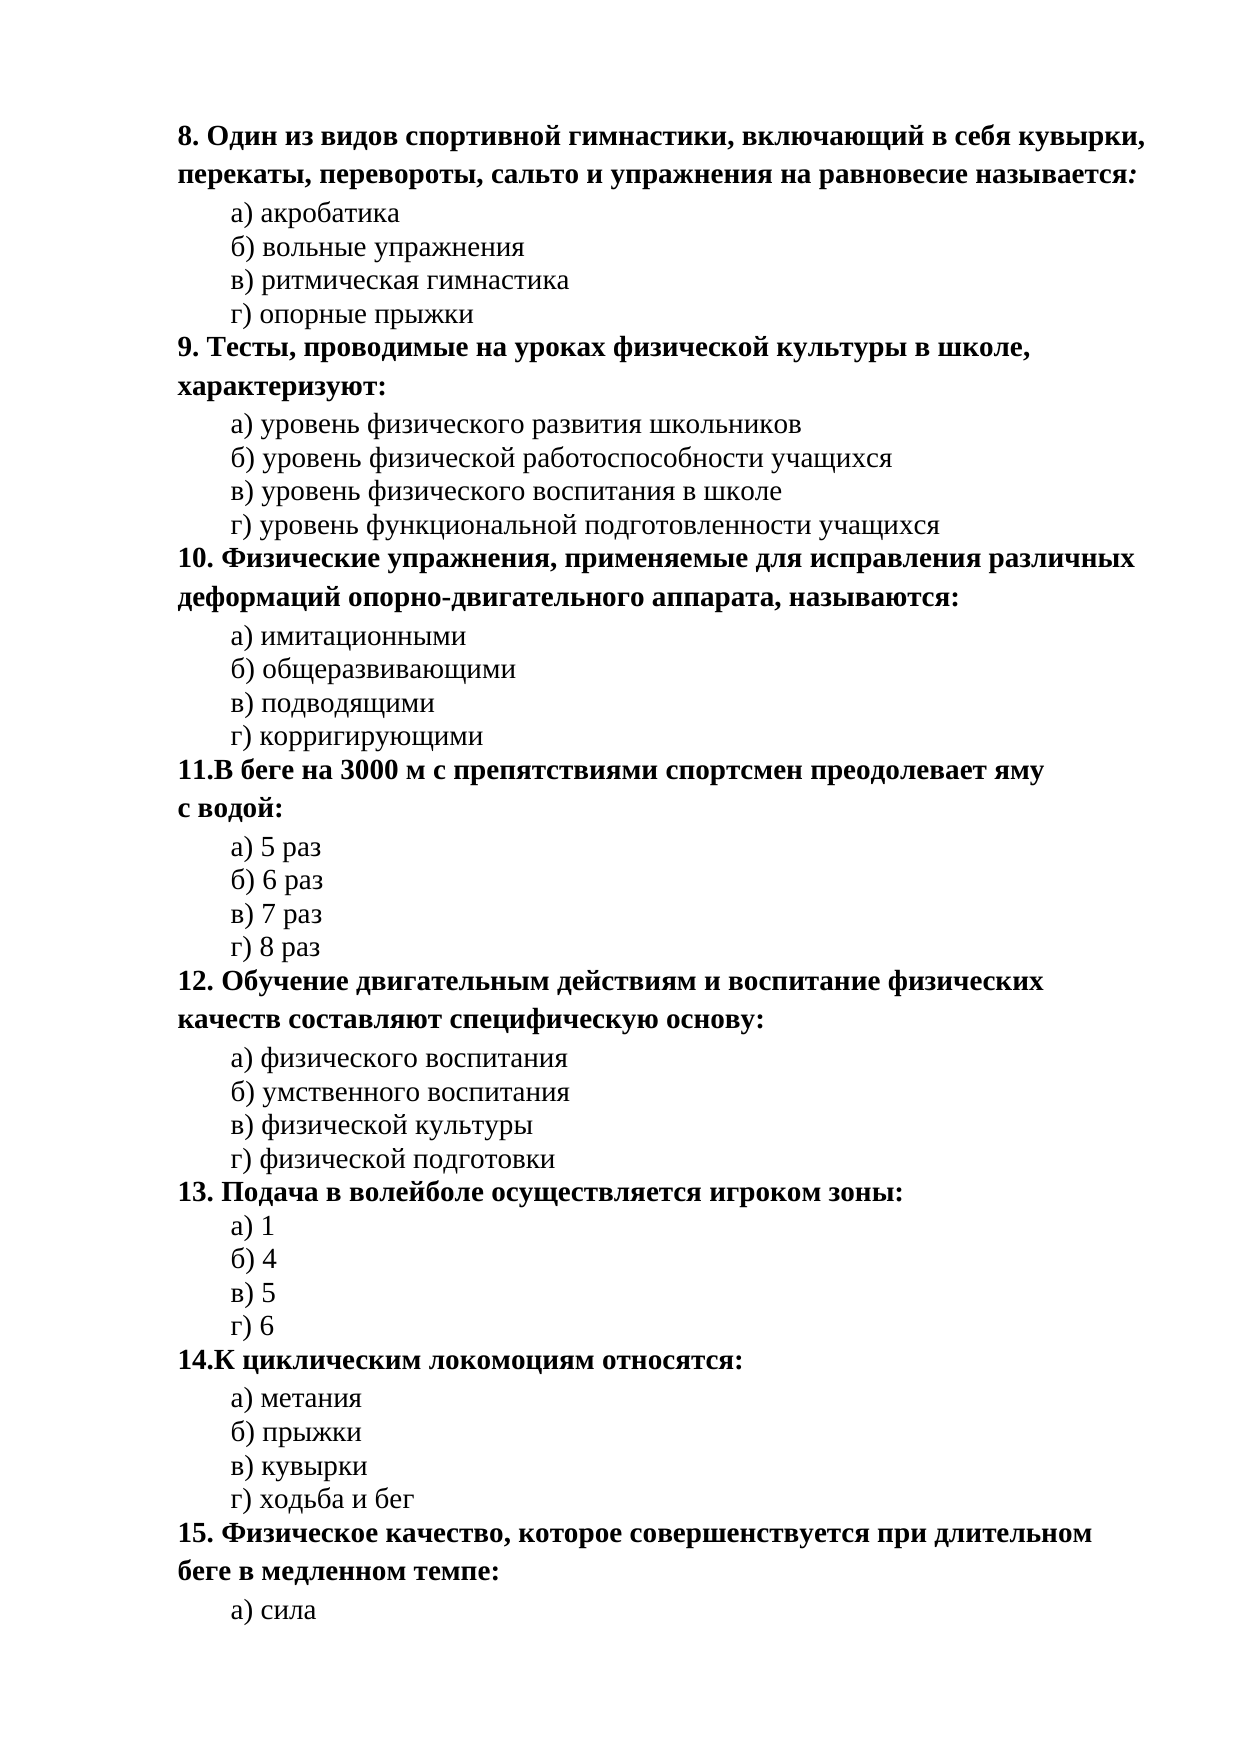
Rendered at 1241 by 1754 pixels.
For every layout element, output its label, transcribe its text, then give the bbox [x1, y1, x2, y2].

text б) вольные упражнения [230, 229, 1152, 262]
text б) 6 раз [230, 862, 1152, 896]
text б) уровень физической работоспособности учащихся [230, 440, 1152, 473]
text б) общеразвивающими [230, 651, 1152, 685]
text б) умственного воспитания [230, 1074, 1152, 1107]
text а) уровень физического развития школьников [230, 406, 1152, 440]
text 15. Физическое качество, которое совершенствуется при длительном беге в медленном темпе: [177, 1515, 1152, 1587]
text в) уровень физического воспитания в школе [230, 473, 1152, 507]
text г) ходьба и бег [230, 1481, 1152, 1515]
text в) 7 раз [230, 896, 1152, 929]
text а) 5 раз [230, 829, 1152, 862]
text a) физического воспитания [230, 1040, 1152, 1074]
text 10. Физические упражнения, применяемые для исправления различных деформаций опорно-двигательного аппарата, называются: [177, 541, 1152, 613]
text в) кувырки [230, 1448, 1152, 1481]
text 8. Один из видов спортивной гимнастики, включающий в себя кувырки, перекаты, перевороты, сальто и упражнения на равновесие называется: [177, 118, 1152, 190]
text а) имитационными [230, 618, 1152, 651]
text а) акробатика [230, 195, 1152, 229]
text 14.К циклическим локомоциям относятся: [177, 1342, 1152, 1376]
text а) метания [230, 1381, 1152, 1414]
text а) 1 [230, 1208, 1152, 1241]
text в) подводящими [230, 685, 1152, 718]
text г) корригирующими [230, 718, 1152, 752]
text 11.В беге на 3000 м с препятствиями спортсмен преодолевает яму с водой: [177, 752, 1152, 824]
text в) физической культуры [230, 1107, 1152, 1141]
text б) прыжки [230, 1414, 1152, 1448]
text б) 4 [230, 1241, 1152, 1275]
text 9. Тесты, проводимые на уроках физической культуры в школе, характеризуют: [177, 329, 1152, 401]
text в) 5 [230, 1275, 1152, 1308]
text а) сила [230, 1592, 1152, 1625]
text г) 8 раз [230, 929, 1152, 963]
text 13. Подача в волейболе осуществляется игроком зоны: [177, 1174, 1152, 1208]
text г) физической подготовки [230, 1141, 1152, 1174]
text г) опорные прыжки [230, 296, 1152, 329]
text в) ритмическая гимнастика [230, 262, 1152, 296]
text 12. Обучение двигательным действиям и воспитание физических качеств составляют специфическую основу: [177, 963, 1152, 1035]
text г) уровень функциональной подготовленности учащихся [230, 507, 1152, 541]
text г) 6 [230, 1308, 1152, 1342]
